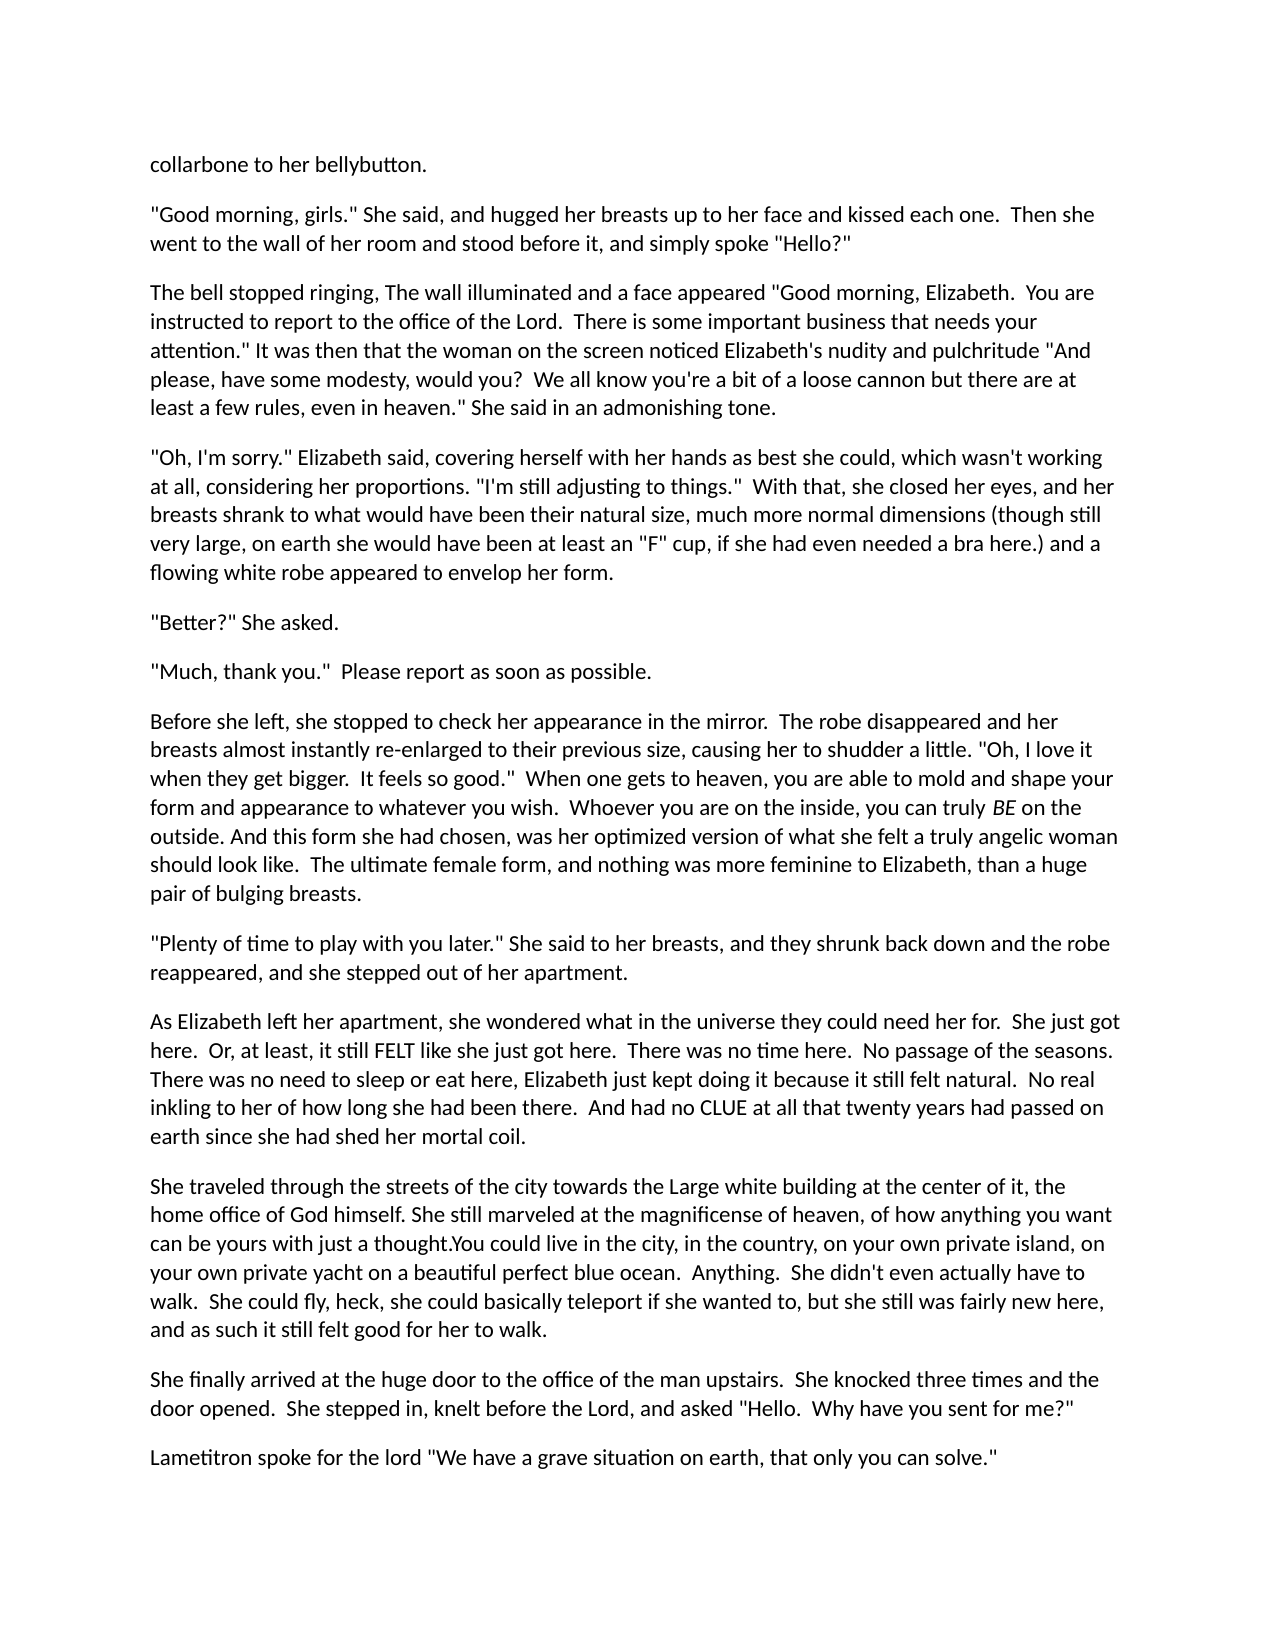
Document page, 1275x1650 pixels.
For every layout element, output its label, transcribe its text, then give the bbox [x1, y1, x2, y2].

text "Plenty of time to play with you later." She said to her breasts, and they shrunk back down and the robe reappeared, and she stepped out of her apartment. [150, 928, 1125, 986]
text Before she left, she stopped to check her appearance in the mirror. The robe disappeared and her breasts almost instantly re-enlarged to their previous size, causing her to shudder a little. "Oh, I love it when they get bigger. It feels so good." When one gets to heaven, you are able to mold and shape your form and appearance to whatever you wish. Whoever you are on the inside, you can truly BE on the outside. And this form she had chosen, was her optimized version of what she felt a truly angelic woman should look like. The ultimate female form, and nothing was more feminine to Elizabeth, than a huge pair of bulging breasts. [150, 706, 1125, 907]
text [150, 150, 1125, 179]
text "Good morning, girls." She said, and hugged her breasts up to her face and kissed each one. Then she went to the wall of her room and stood before it, and simply spoke "Hello?" [150, 199, 1125, 257]
text She finally arrived at the huge door to the office of the man upstairs. She knocked three times and the door opened. She stepped in, knelt before the Lord, and asked "Hello. Why have you sent for me?" [150, 1364, 1125, 1422]
text She traveled through the streets of the city towards the Large white building at the center of it, the home office of God himself. She still marveled at the magnificense of heaven, of how anything you want can be yours with just a thought.You could live in the city, in the country, on your own private island, on your own private yacht on a beautiful perfect blue ocean. Anything. She didn't even actually have to walk. She could fly, heck, she could basically teleport if she wanted to, but she still was fairly new here, and as such it still felt good for her to walk. [150, 1171, 1125, 1344]
text As Elizabeth left her apartment, she wondered what in the universe they could need her for. She just got here. Or, at least, it still FELT like she just got here. There was no time here. No passage of the seasons. There was no need to sleep or eat here, Elizabeth just kept doing it because it still felt natural. No real inkling to her of how long she had been there. And had no CLUE at all that twenty years had passed on earth since she had shed her mortal coil. [150, 1007, 1125, 1150]
text The bell stopped ringing, The wall illuminated and a face appeared "Good morning, Elizabeth. You are instructed to report to the office of the Lord. There is some important business that needs your attention." It was then that the woman on the screen noticed Elizabeth's nudity and pulchritude "And please, have some modesty, would you? We all know you're a bit of a loose cannon but there are at least a few rules, even in heaven." She said in an admonishing tone. [150, 278, 1125, 422]
text Lametitron spoke for the lord "We have a grave situation on earth, that only you can solve." [150, 1443, 1125, 1472]
text "Much, thank you." Please report as soon as possible. [150, 657, 1125, 685]
text "Oh, I'm sorry." Elizabeth said, covering herself with her hands as best she could, which wasn't working at all, considering her proportions. "I'm still adjusting to things." With that, she closed her eyes, and her breasts shrank to what would have been their natural size, much more normal dimensions (though still very large, on earth she would have been at least an "F" cup, if she had even needed a bra here.) and a flowing white robe appeared to envelop her form. [150, 442, 1125, 586]
text "Better?" She asked. [150, 607, 1125, 636]
